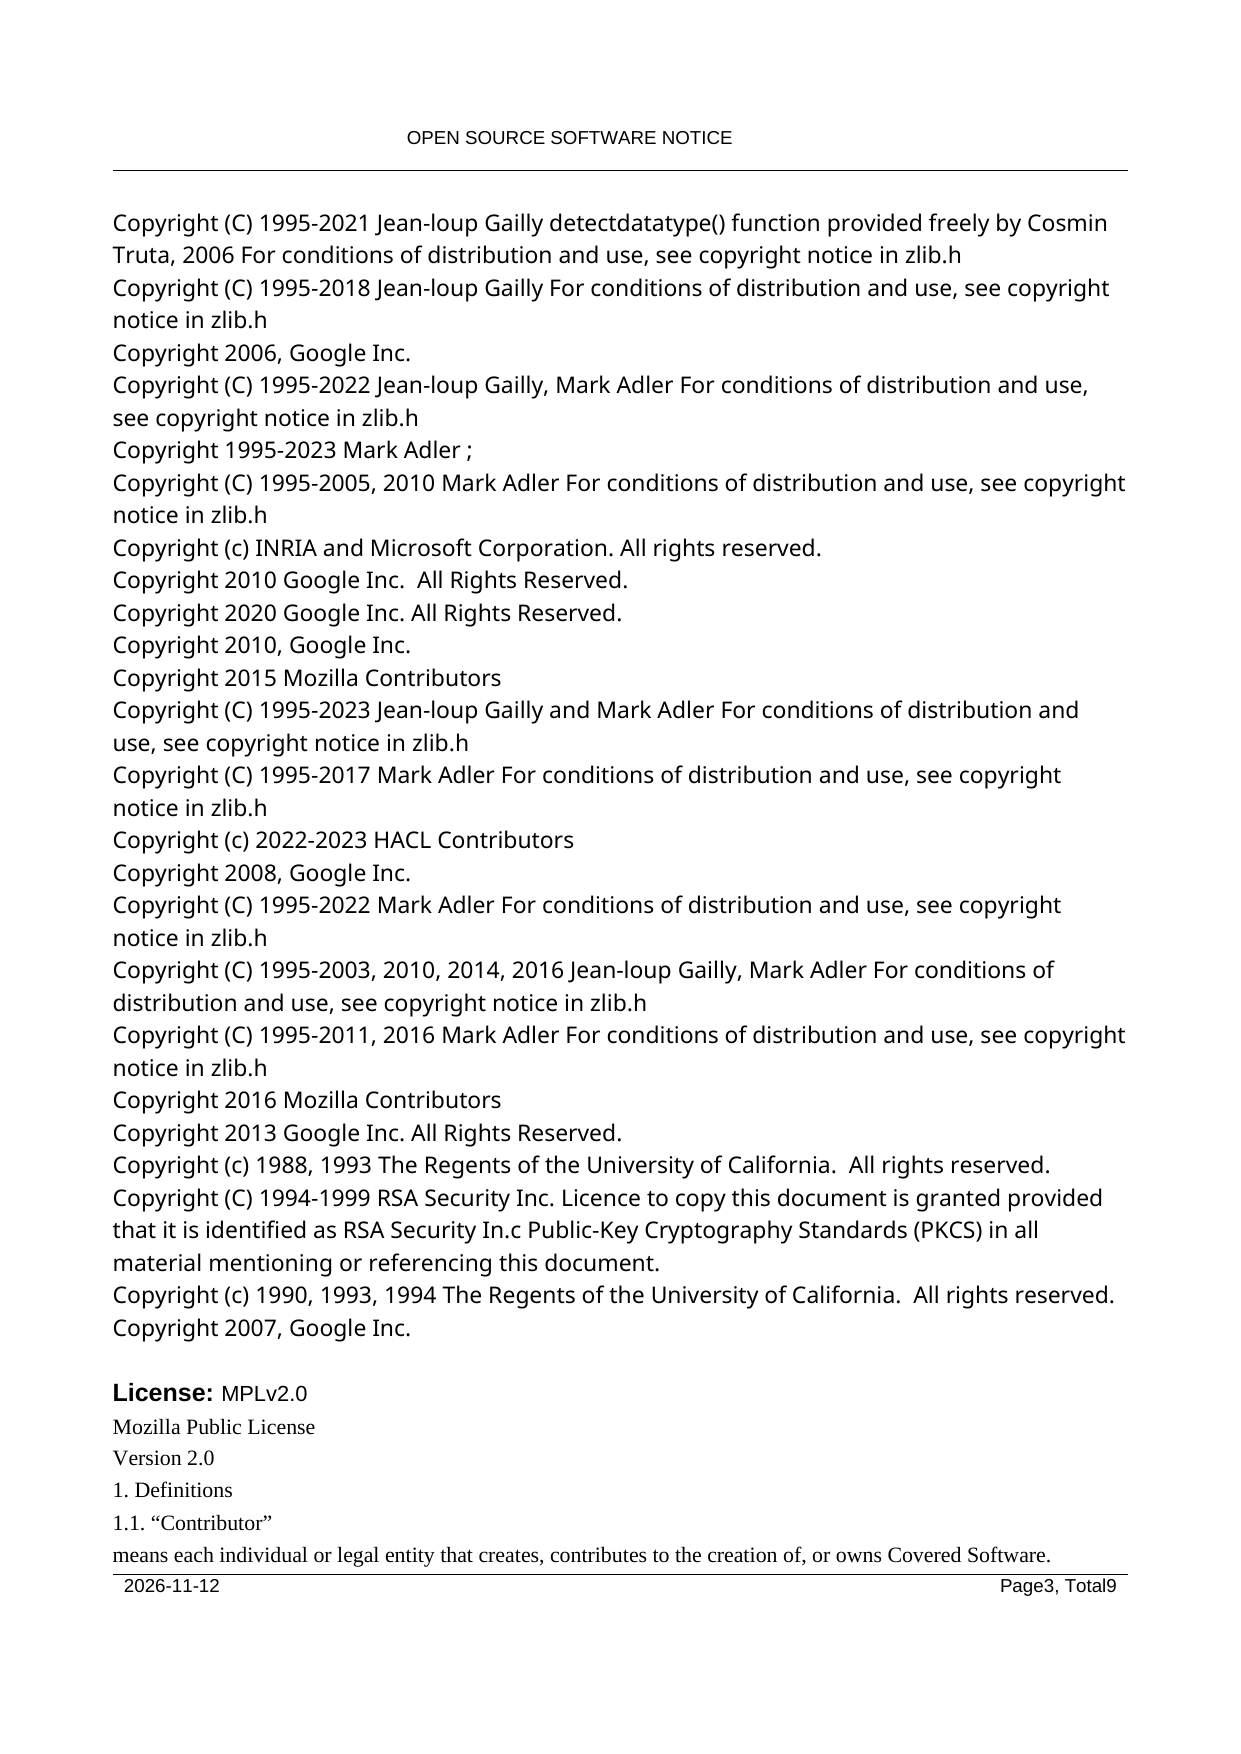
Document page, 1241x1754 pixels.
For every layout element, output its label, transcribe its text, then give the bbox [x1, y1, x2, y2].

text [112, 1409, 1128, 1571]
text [112, 206, 1128, 1376]
text License: MPLv2.0 [112, 1376, 1128, 1409]
